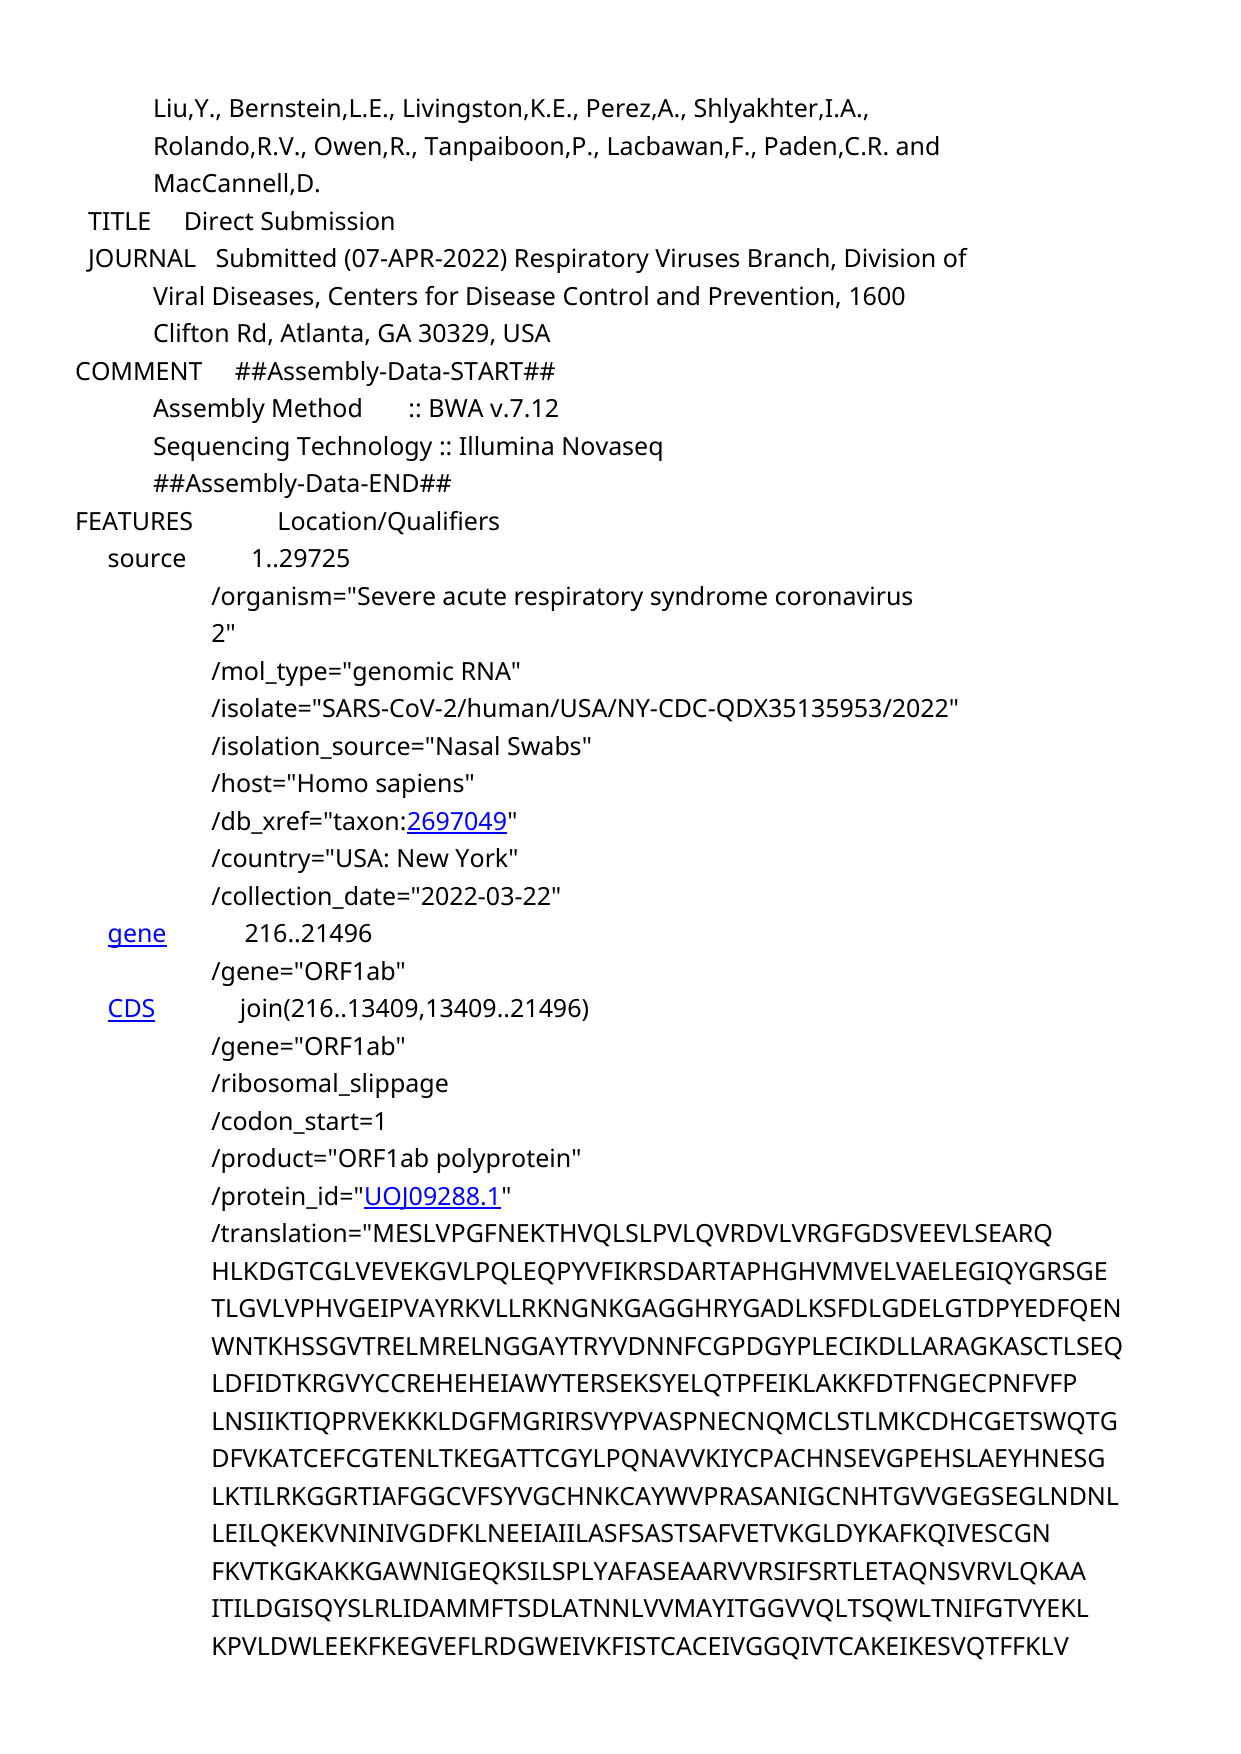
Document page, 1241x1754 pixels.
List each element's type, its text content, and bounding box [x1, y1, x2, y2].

text COMMENT ##Assembly-Data-START## [75, 352, 1165, 389]
text ##Assembly-Data-END## [75, 464, 1165, 502]
text Assembly Method :: BWA v.7.12 [75, 389, 1165, 427]
text 2" [75, 614, 1165, 652]
text TITLE Direct Submission [75, 202, 1165, 239]
text /host="Homo sapiens" [75, 764, 1165, 802]
text CDS join(216..13409,13409..21496) [75, 989, 1165, 1027]
text /isolation_source="Nasal Swabs" [75, 727, 1165, 764]
text LDFIDTKRGVYCCREHEHEIAWYTERSEKSYELQTPFEIKLAKKFDTFNGECPNFVFP [75, 1364, 1165, 1402]
text /codon_start=1 [75, 1102, 1165, 1139]
text Viral Diseases, Centers for Disease Control and Prevention, 1600 [75, 277, 1165, 314]
text Clifton Rd, Atlanta, GA 30329, USA [75, 314, 1165, 352]
text KPVLDWLEEKFKEGVEFLRDGWEIVKFISTCACEIVGGQIVTCAKEIKESVQTFFKLV [75, 1627, 1165, 1664]
text HLKDGTCGLVEVEKGVLPQLEQPYVFIKRSDARTAPHGHVMVELVAELEGIQYGRSGE [75, 1252, 1165, 1289]
text gene 216..21496 [75, 914, 1165, 952]
text /mol_type="genomic RNA" [75, 652, 1165, 689]
text TLGVLVPHVGEIPVAYRKVLLRKNGNKGAGGHRYGADLKSFDLGDELGTDPYEDFQEN [75, 1289, 1165, 1327]
text /organism="Severe acute respiratory syndrome coronavirus [75, 577, 1165, 614]
text Sequencing Technology :: Illumina Novaseq [75, 427, 1165, 464]
text /protein_id="UOJ09288.1" [75, 1177, 1165, 1214]
text JOURNAL Submitted (07-APR-2022) Respiratory Viruses Branch, Division of [75, 239, 1165, 277]
text FEATURES Location/Qualifiers [75, 502, 1165, 539]
text /country="USA: New York" [75, 839, 1165, 877]
text /isolate="SARS-CoV-2/human/USA/NY-CDC-QDX35135953/2022" [75, 689, 1165, 727]
text FKVTKGKAKKGAWNIGEQKSILSPLYAFASEAARVVRSIFSRTLETAQNSVRVLQKAA [75, 1552, 1165, 1589]
text Rolando,R.V., Owen,R., Tanpaiboon,P., Lacbawan,F., Paden,C.R. and [75, 127, 1165, 164]
text ITILDGISQYSLRLIDAMMFTSDLATNNLVVMAYITGGVVQLTSQWLTNIFGTVYEKL [75, 1589, 1165, 1627]
text source 1..29725 [75, 539, 1165, 577]
text DFVKATCEFCGTENLTKEGATTCGYLPQNAVVKIYCPACHNSEVGPEHSLAEYHNESG [75, 1439, 1165, 1477]
text WNTKHSSGVTRELMRELNGGAYTRYVDNNFCGPDGYPLECIKDLLARAGKASCTLSEQ [75, 1327, 1165, 1364]
text /db_xref="taxon:2697049" [75, 802, 1165, 839]
text MacCannell,D. [75, 164, 1165, 202]
text LEILQKEKVNINIVGDFKLNEEIAIILASFSASTSAFVETVKGLDYKAFKQIVESCGN [75, 1514, 1165, 1552]
text /gene="ORF1ab" [75, 1027, 1165, 1064]
text LKTILRKGGRTIAFGGCVFSYVGCHNKCAYWVPRASANIGCNHTGVVGEGSEGLNDNL [75, 1477, 1165, 1514]
text /translation="MESLVPGFNEKTHVQLSLPVLQVRDVLVRGFGDSVEEVLSEARQ [75, 1214, 1165, 1252]
text /product="ORF1ab polyprotein" [75, 1139, 1165, 1177]
text Liu,Y., Bernstein,L.E., Livingston,K.E., Perez,A., Shlyakhter,I.A., [75, 89, 1165, 127]
text /gene="ORF1ab" [75, 952, 1165, 989]
text LNSIIKTIQPRVEKKKLDGFMGRIRSVYPVASPNECNQMCLSTLMKCDHCGETSWQTG [75, 1402, 1165, 1439]
text /collection_date="2022-03-22" [75, 877, 1165, 914]
text /ribosomal_slippage [75, 1064, 1165, 1102]
